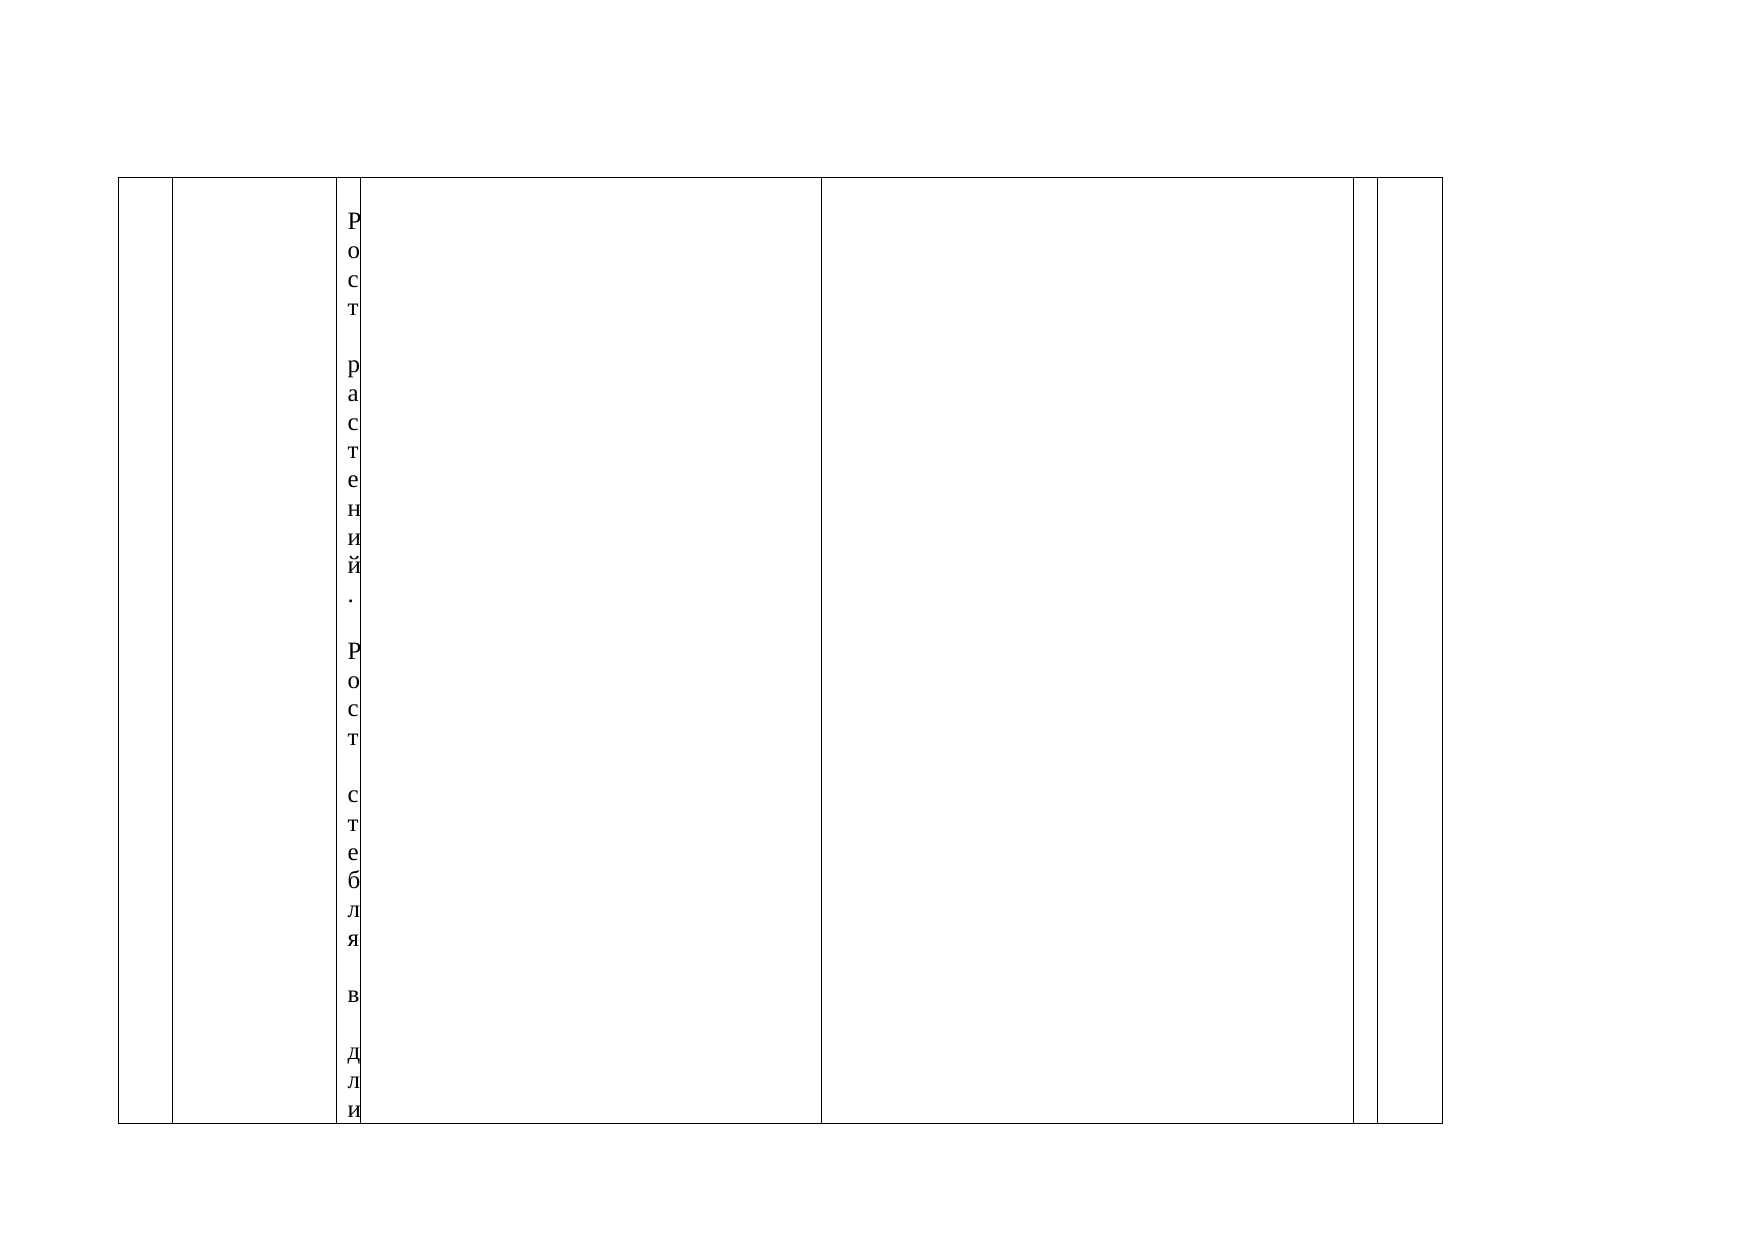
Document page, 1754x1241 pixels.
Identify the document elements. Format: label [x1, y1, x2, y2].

table_cell [119, 178, 172, 1123]
table_cell [822, 178, 1353, 1123]
table_cell [361, 178, 821, 1123]
table_cell [1378, 178, 1442, 1123]
table_cell [173, 178, 336, 1123]
table_cell [1354, 178, 1377, 1123]
table_cell [337, 178, 360, 1123]
